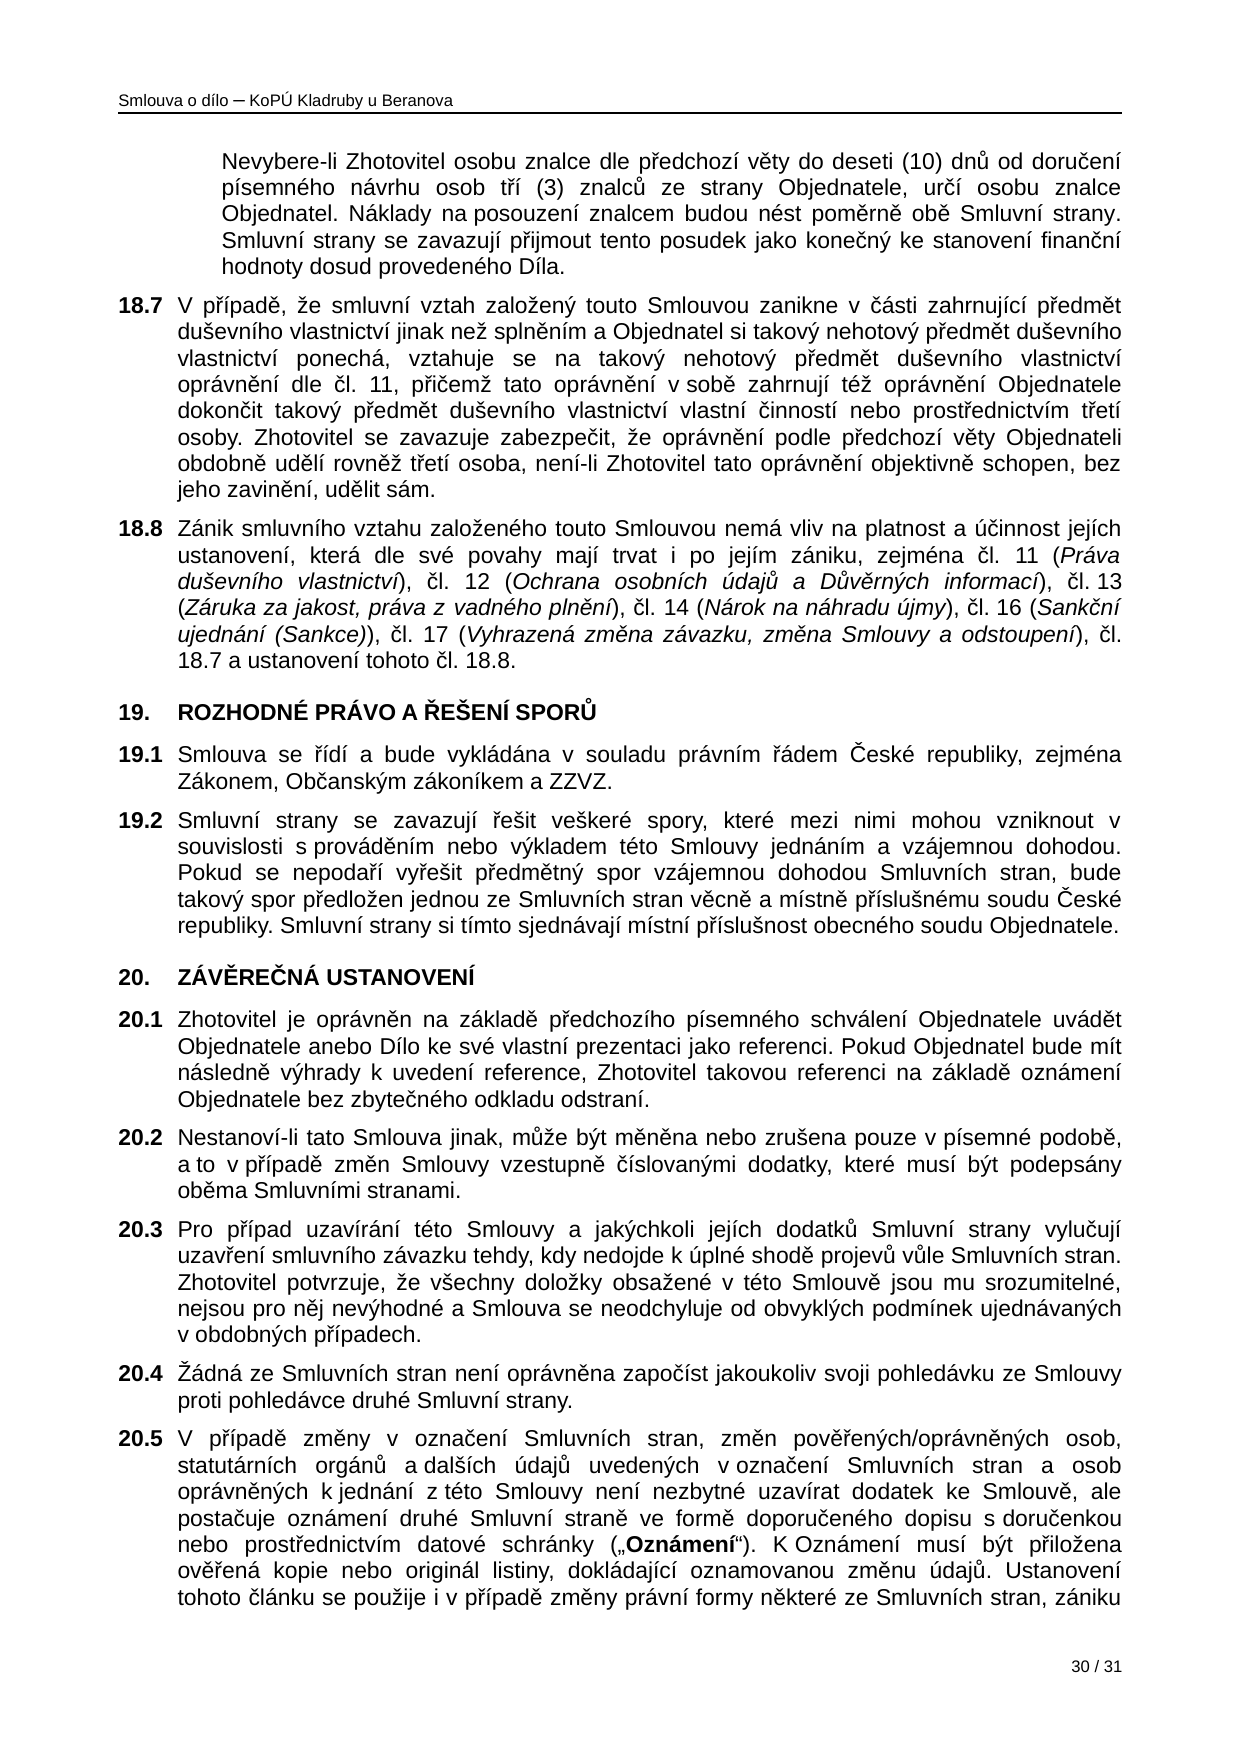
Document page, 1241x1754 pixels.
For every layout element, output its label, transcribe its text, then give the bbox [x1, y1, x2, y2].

text Smlouva se řídí a bude vykládána v souladu právním řádem České republiky, zejména Zákonem, Občanským zákoníkem a ZZVZ. [118, 741, 1122, 794]
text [118, 1425, 1122, 1610]
text Zánik smluvního vztahu založeného touto Smlouvou nemá vliv na platnost a účinnost jejích ustanovení, která dle své povahy mají trvat i po jejím zániku, zejména čl. 11 (Práva duševního vlastnictví), čl. 12 (Ochrana osobních údajů a Důvěrných informací), čl. 13 (Záruka za jakost, práva z vadného plnění), čl. 14 (Nárok na náhradu újmy), čl. 16 (Sankční ujednání (Sankce)), čl. 17 (Vyhrazená změna závazku, změna Smlouvy a odstoupení), čl. 18.7 a ustanovení tohoto čl. 18.8. [118, 515, 1122, 673]
text Pro případ uzavírání této Smlouvy a jakýchkoli jejích dodatků Smluvní strany vylučují uzavření smluvního závazku tehdy, kdy nedojde k úplné shodě projevů vůle Smluvních stran. Zhotovitel potvrzuje, že všechny doložky obsažené v této Smlouvě jsou mu srozumitelné, nejsou pro něj nevýhodné a Smlouva se neodchyluje od obvyklých podmínek ujednávaných v obdobných případech. [118, 1216, 1122, 1348]
text Závěrečná ustanovení [118, 963, 1122, 990]
text Rozhodné právo a řešení sporů [118, 698, 1122, 725]
text Smluvní strany se zavazují řešit veškeré spory, které mezi nimi mohou vzniknout v souvislosti s prováděním nebo výkladem této Smlouvy jednáním a vzájemnou dohodou. Pokud se nepodaří vyřešit předmětný spor vzájemnou dohodou Smluvních stran, bude takový spor předložen jednou ze Smluvních stran věcně a místně příslušnému soudu České republiky. Smluvní strany si tímto sjednávají místní příslušnost obecného soudu Objednatele. [118, 807, 1122, 938]
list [177, 148, 1122, 279]
text Nestanoví-li tato Smlouva jinak, může být měněna nebo zrušena pouze v písemné podobě, a to v případě změn Smlouvy vzestupně číslovanými dodatky, které musí být podepsány oběma Smluvními stranami. [118, 1124, 1122, 1203]
text Žádná ze Smluvních stran není oprávněna započíst jakoukoliv svoji pohledávku ze Smlouvy proti pohledávce druhé Smluvní strany. [118, 1360, 1122, 1413]
text Zhotovitel je oprávněn na základě předchozího písemného schválení Objednatele uvádět Objednatele anebo Dílo ke své vlastní prezentaci jako referenci. Pokud Objednatel bude mít následně výhrady k uvedení reference, Zhotovitel takovou referenci na základě oznámení Objednatele bez zbytečného odkladu odstraní. [118, 1006, 1122, 1112]
text V případě, že smluvní vztah založený touto Smlouvou zanikne v části zahrnující předmět duševního vlastnictví jinak než splněním a Objednatel si takový nehotový předmět duševního vlastnictví ponechá, vztahuje se na takový nehotový předmět duševního vlastnictví oprávnění dle čl. 11, přičemž tato oprávnění v sobě zahrnují též oprávnění Objednatele dokončit takový předmět duševního vlastnictví vlastní činností nebo prostřednictvím třetí osoby. Zhotovitel se zavazuje zabezpečit, že oprávnění podle předchozí věty Objednateli obdobně udělí rovněž třetí osoba, není-li Zhotovitel tato oprávnění objektivně schopen, bez jeho zavinění, udělit sám. [118, 292, 1122, 503]
